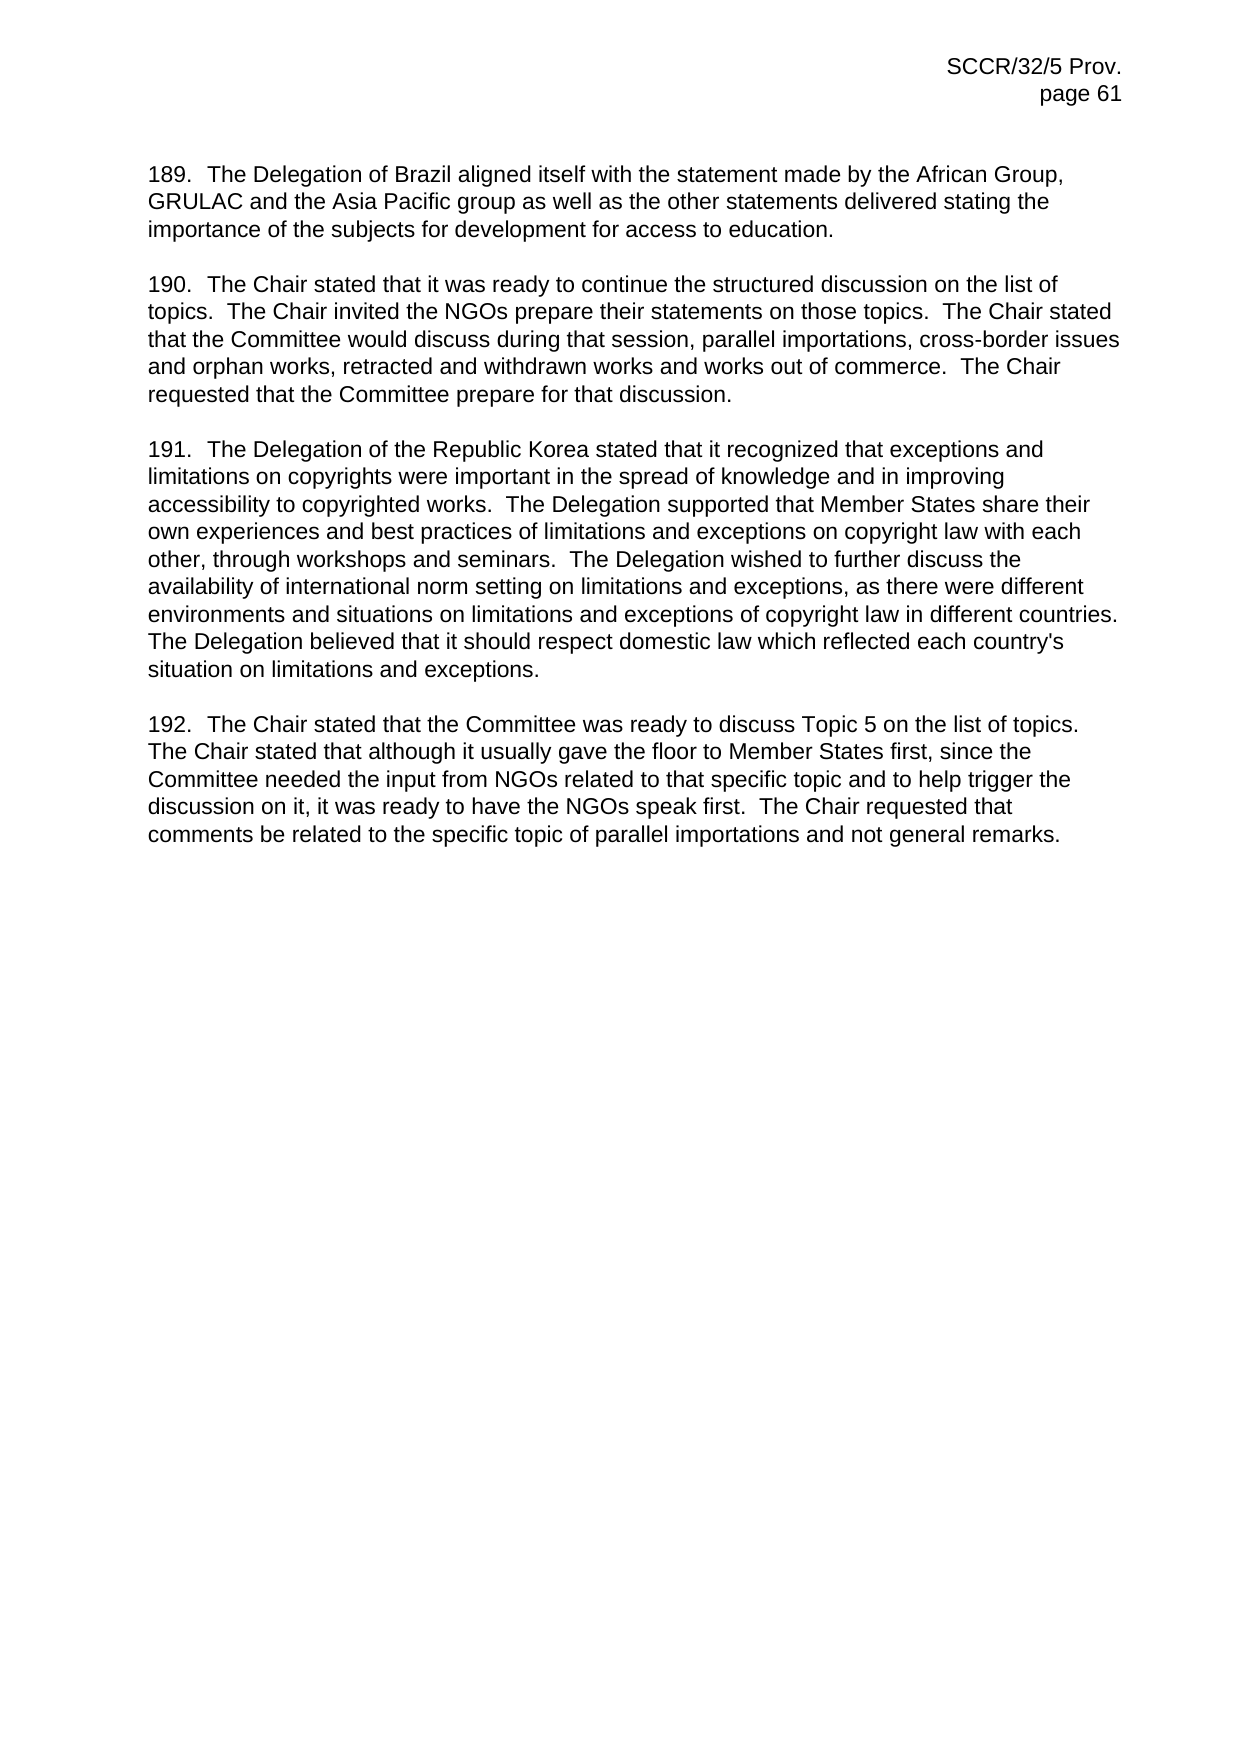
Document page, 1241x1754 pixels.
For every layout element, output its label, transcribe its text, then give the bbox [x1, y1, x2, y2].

list The Chair stated that the Committee was ready to discuss Topic 5 on the list of topics. The Chair stated that although it usually gave the floor to Member States first, since the Committee needed the input from NGOs related to that specific topic and to help trigger the discussion on it, it was ready to have the NGOs speak first. The Chair requested that comments be related to the specific topic of parallel importations and not general remarks. [148, 710, 1122, 847]
list The Delegation of Brazil aligned itself with the statement made by the African Group, GRULAC and the Asia Pacific group as well as the other statements delivered stating the importance of the subjects for development for access to education. [148, 160, 1122, 242]
list The Delegation of the Republic Korea stated that it recognized that exceptions and limitations on copyrights were important in the spread of knowledge and in improving accessibility to copyrighted works. The Delegation supported that Member States share their own experiences and best practices of limitations and exceptions on copyright law with each other, through workshops and seminars. The Delegation wished to further discuss the availability of international norm setting on limitations and exceptions, as there were different environments and situations on limitations and exceptions of copyright law in different countries. The Delegation believed that it should respect domestic law which reflected each country's situation on limitations and exceptions. [148, 435, 1122, 682]
list The Chair stated that it was ready to continue the structured discussion on the list of topics. The Chair invited the NGOs prepare their statements on those topics. The Chair stated that the Committee would discuss during that session, parallel importations, cross-border issues and orphan works, retracted and withdrawn works and works out of commerce. The Chair requested that the Committee prepare for that discussion. [148, 270, 1122, 407]
